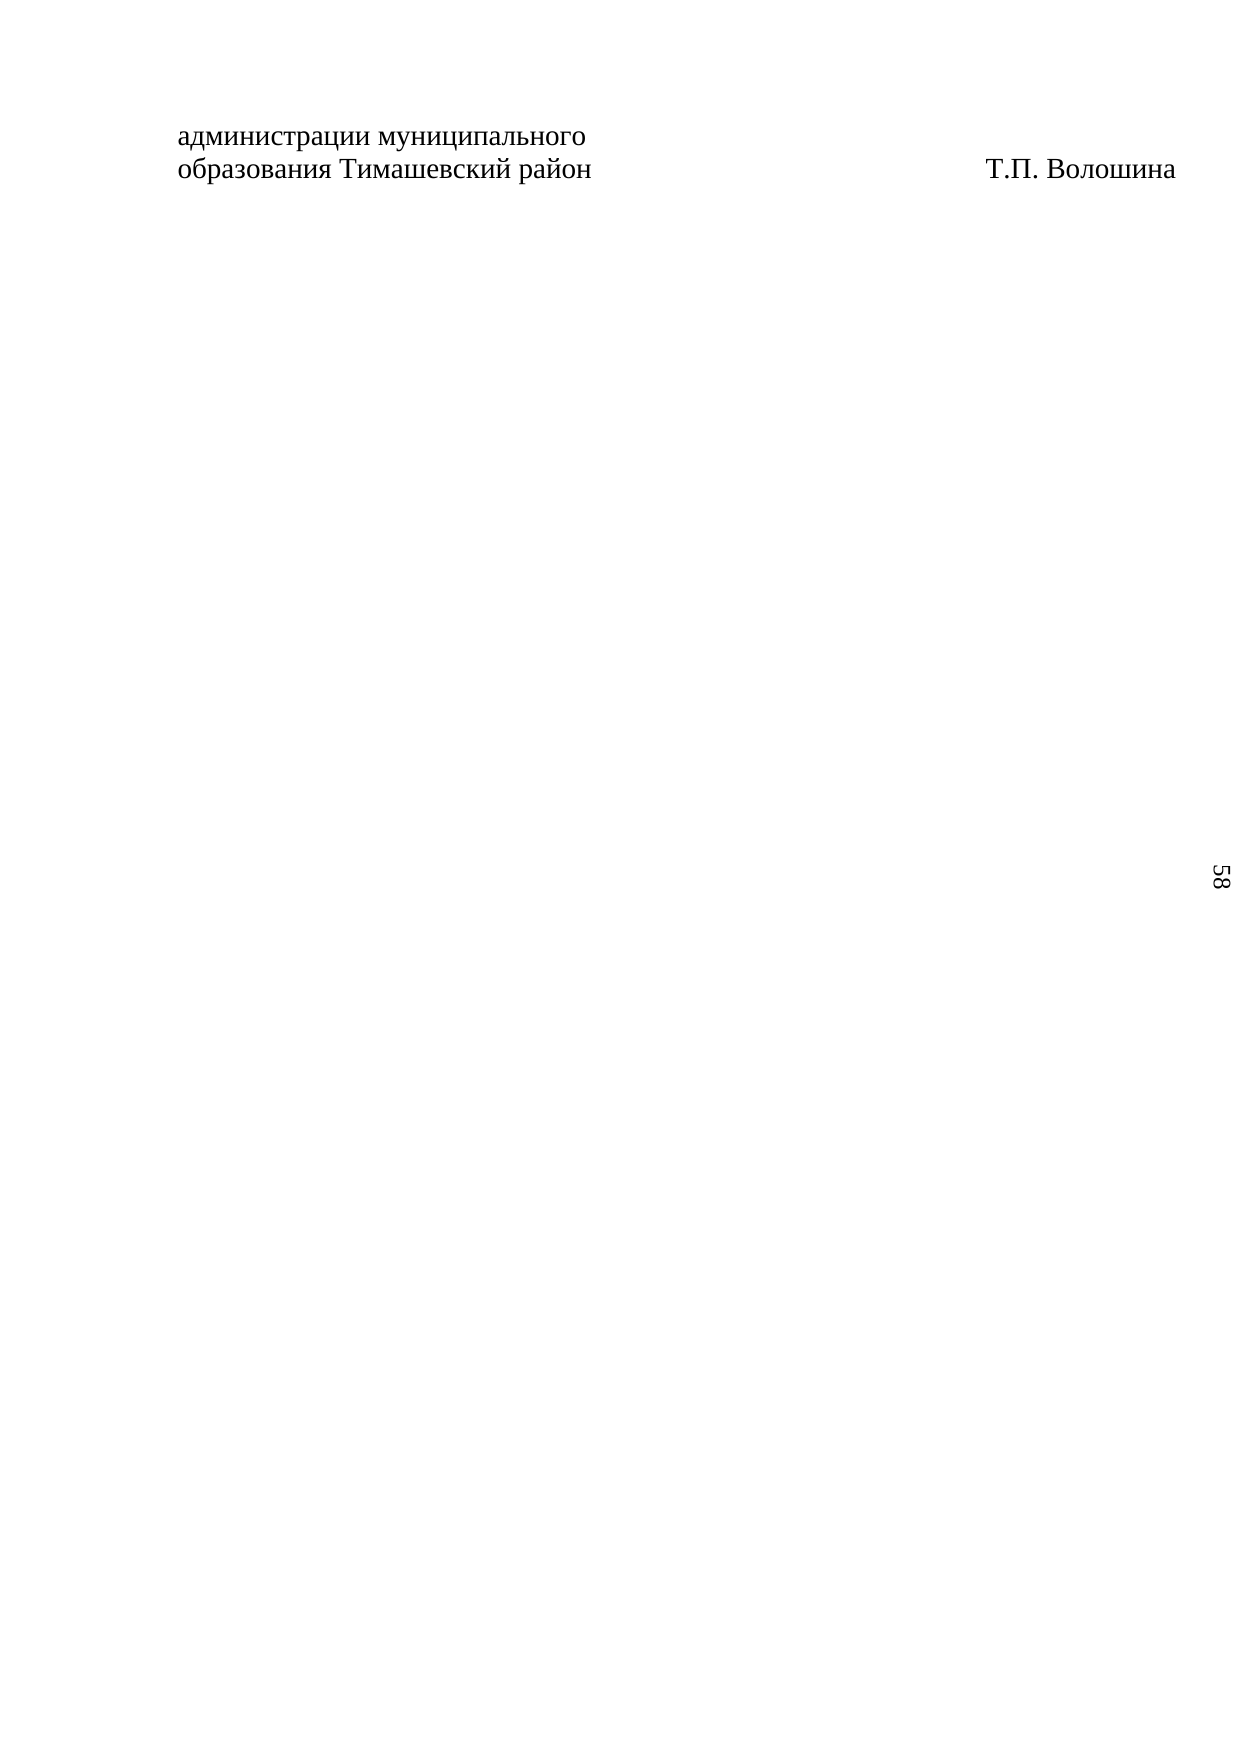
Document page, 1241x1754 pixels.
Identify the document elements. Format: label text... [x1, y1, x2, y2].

text администрации муниципального [177, 118, 1181, 152]
text образования Тимашевский район Т.П. Волошина [177, 152, 1181, 185]
